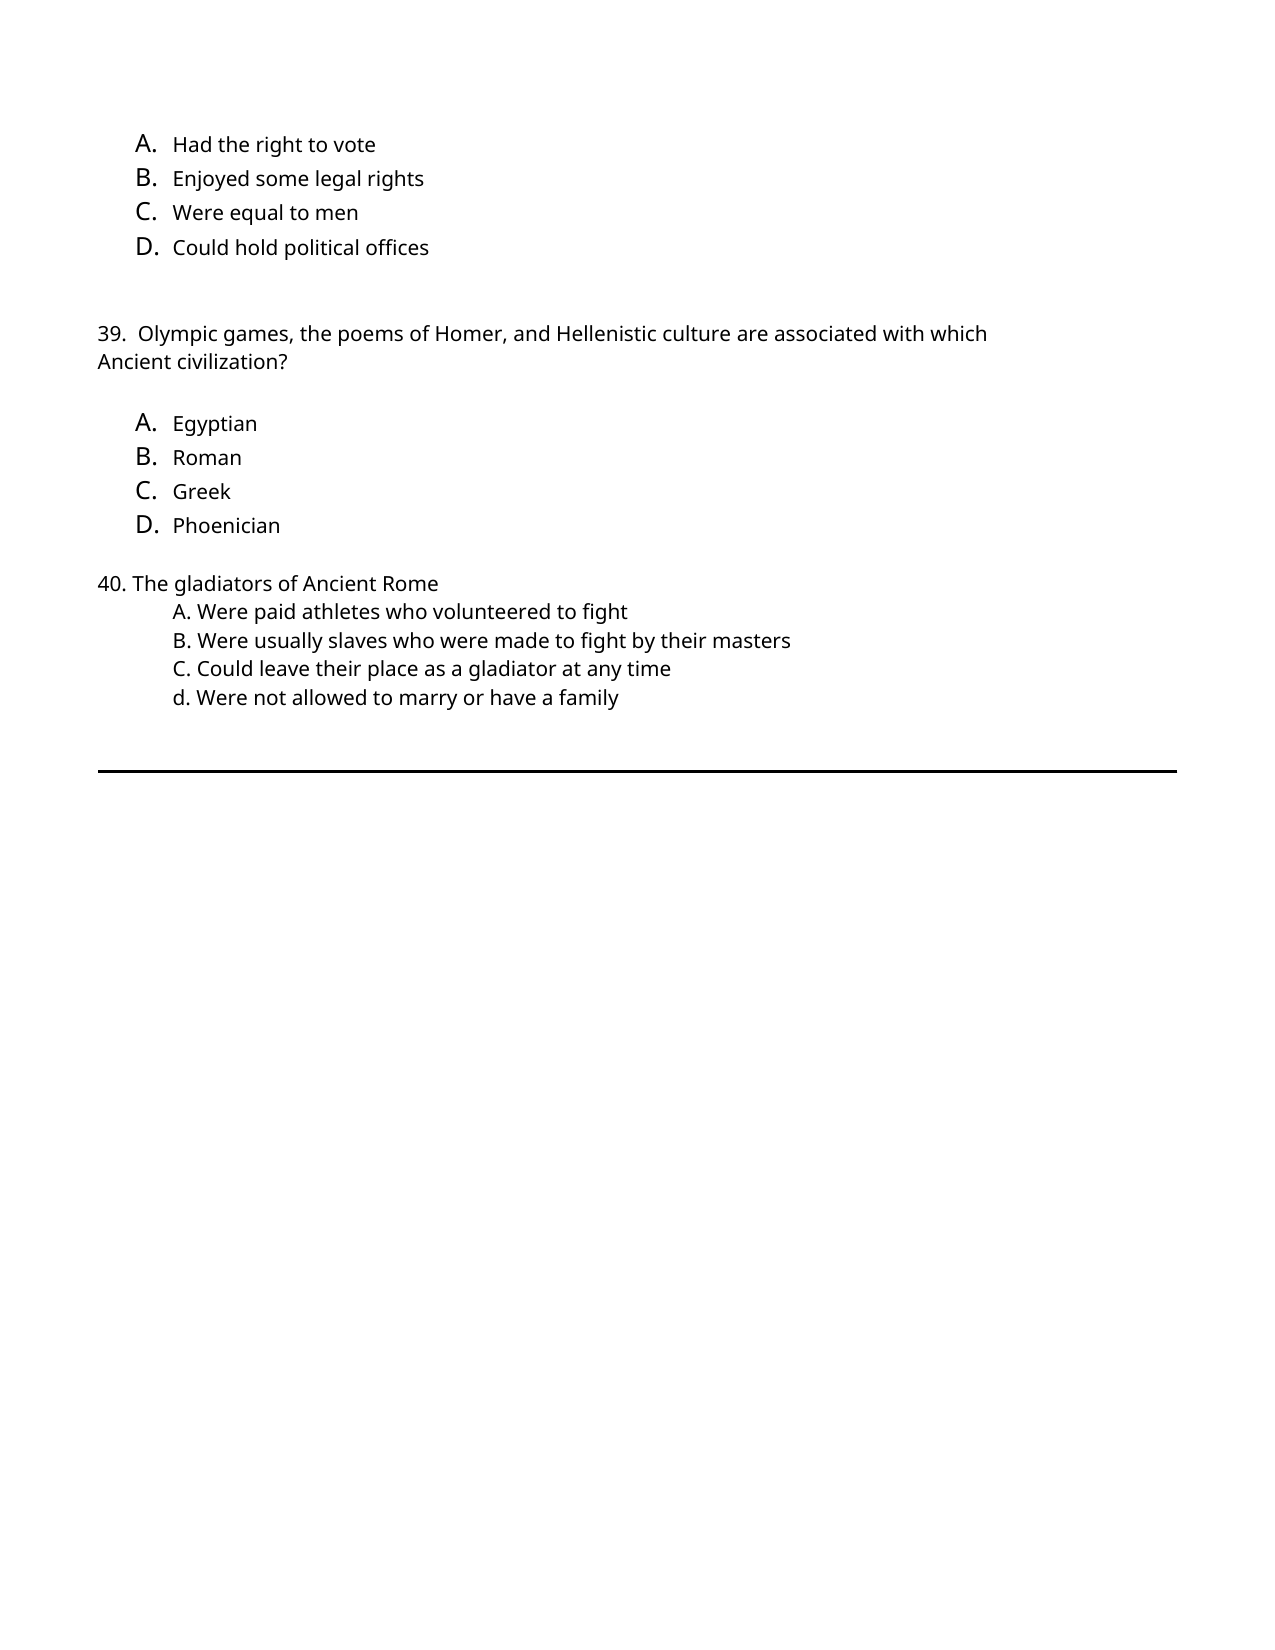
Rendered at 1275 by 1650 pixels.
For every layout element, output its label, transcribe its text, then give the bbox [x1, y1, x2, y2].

text 39. Olympic games, the poems of Homer, and Hellenistic culture are associated with which [97, 319, 1177, 347]
text d. Were not allowed to marry or have a family [97, 683, 1177, 711]
text B. Were usually slaves who were made to fight by their masters [97, 626, 1177, 654]
list Enjoyed some legal rights [135, 160, 1177, 194]
text Ancient civilization? [97, 347, 1177, 376]
list Could hold political offices [135, 228, 1177, 262]
list Greek [135, 472, 1177, 507]
list Egyptian [135, 404, 1177, 438]
list Phoenician [135, 507, 1177, 541]
text 40. The gladiators of Ancient Rome [97, 569, 1177, 597]
text C. Could leave their place as a gladiator at any time [97, 654, 1177, 683]
text A. Were paid athletes who volunteered to fight [97, 597, 1177, 626]
list Were equal to men [135, 194, 1177, 228]
list Had the right to vote [135, 126, 1177, 160]
list Roman [135, 438, 1177, 472]
